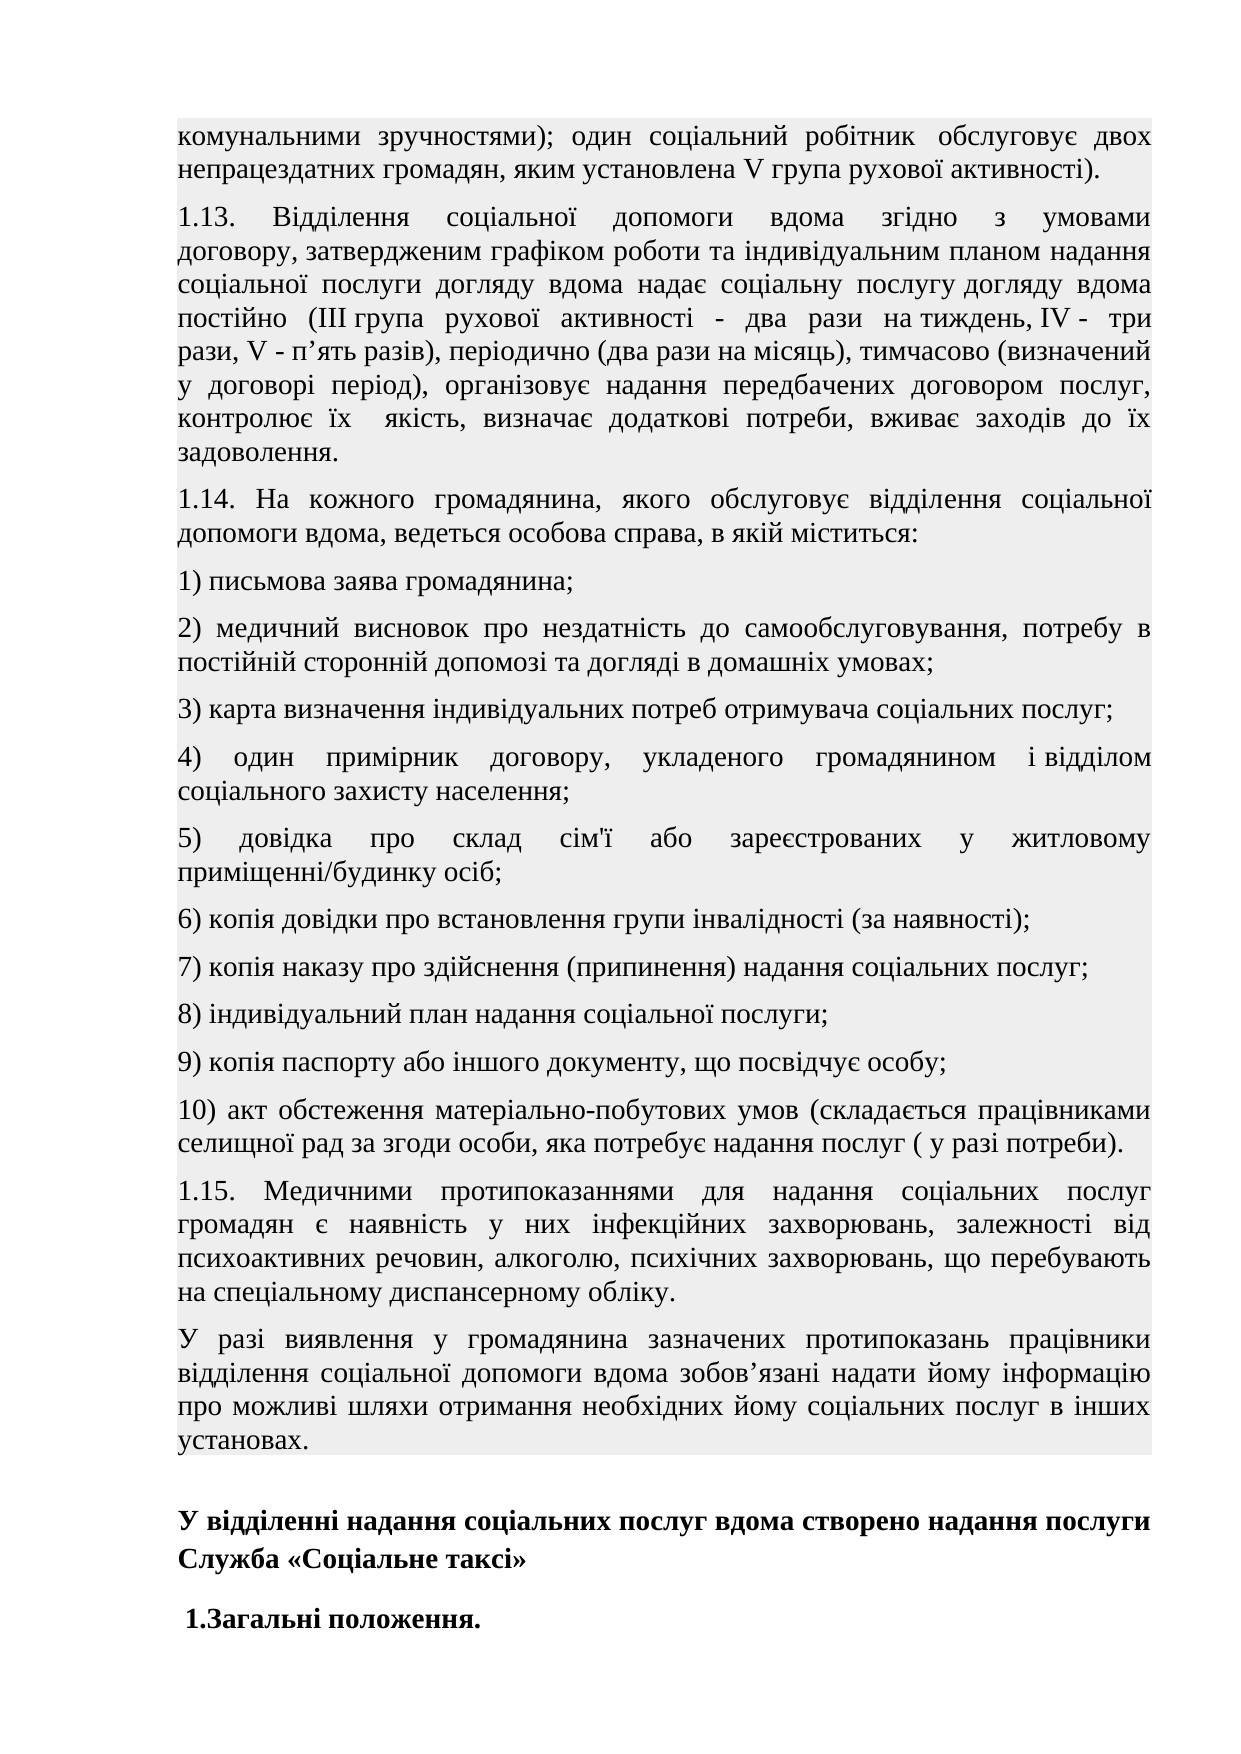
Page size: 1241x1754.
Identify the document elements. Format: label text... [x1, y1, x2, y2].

text 1.13. Відділення соціальної допомоги вдома згідно з умовами договору, затвердженим графіком роботи та індивідуальним планом надання соціальної послуги догляду вдома надає соціальну послугу догляду вдома постійно (III група рухової активності - два рази на тиждень, IV - три рази, V - п’ять разів), періодично (два рази на місяць), тимчасово (визначений у договорі період), організовує надання передбачених договором послуг, контролює їх якість, визначає додаткові потреби, вживає заходів до їх задоволення. [177, 199, 1152, 468]
text 1) письмова заява громадянина; [177, 563, 1152, 596]
text 4) один примірник договору, укладеного громадянином і відділом соціального захисту населення; [177, 739, 1152, 806]
text 6) копія довідки про встановлення групи інвалідності (за наявності); [177, 901, 1152, 935]
text У відділенні надання соціальних послуг вдома створено надання послуги Служба «Соціальне таксі» [177, 1503, 1152, 1575]
text 8) індивідуальний план надання соціальної послуги; [177, 997, 1152, 1030]
text 5) довідка про склад сім'ї або зареєстрованих у житловому приміщенні/будинку осіб; [177, 820, 1152, 887]
text 3) карта визначення індивідуальних потреб отримувача соціальних послуг; [177, 692, 1152, 725]
text У разі виявлення у громадянина зазначених протипоказань працівники відділення соціальної допомоги вдома зобов’язані надати йому інформацію про можливі шляхи отримання необхідних йому соціальних послуг в інших установах. [177, 1321, 1152, 1455]
text 10) акт обстеження матеріально-побутових умов (складається працівниками селищної рад за згоди особи, яка потребує надання послуг ( у разі потреби). [177, 1092, 1152, 1159]
text 2) медичний висновок про нездатність до самообслуговування, потребу в постійній сторонній допомозі та догляді в домашніх умовах; [177, 610, 1152, 677]
text 7) копія наказу про здійснення (припинення) надання соціальних послуг; [177, 949, 1152, 983]
text 9) копія паспорту або іншого документу, що посвідчує особу; [177, 1044, 1152, 1078]
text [177, 118, 1152, 185]
text 1.15. Медичними протипоказаннями для надання соціальних послуг громадян є наявність у них інфекційних захворювань, залежності від психоактивних речовин, алкоголю, психічних захворювань, що перебувають на спеціальному диспансерному обліку. [177, 1173, 1152, 1307]
text 1.Загальні положення. [177, 1601, 1152, 1634]
text 1.14. На кожного громадянина, якого обслуговує відділення соціальної допомоги вдома, ведеться особова справа, в якій міститься: [177, 482, 1152, 549]
